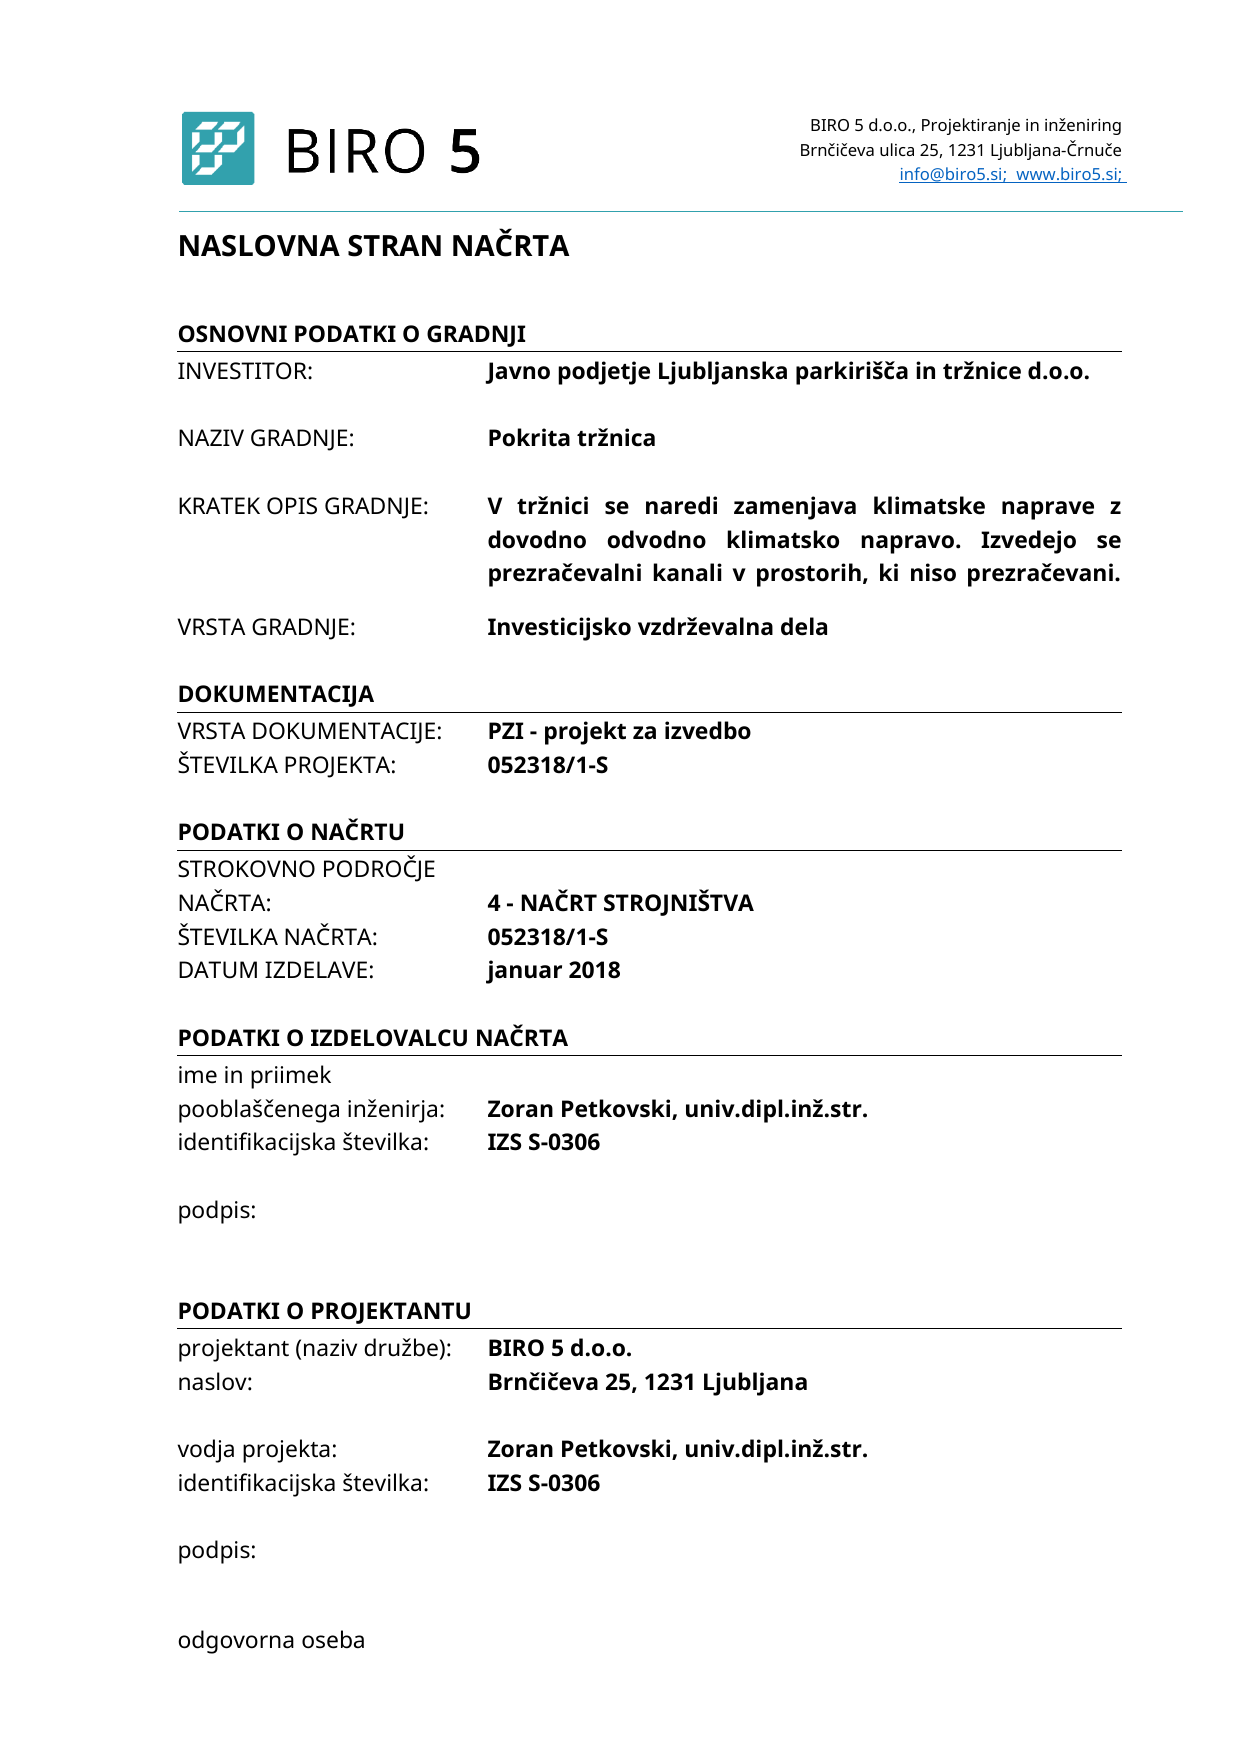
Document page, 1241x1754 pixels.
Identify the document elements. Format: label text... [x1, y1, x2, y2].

text OSNOVNI PODATKI O GRADNJI [177, 318, 1122, 351]
text VRSTA DOKUMENTACIJE: PZI - projekt za izvedbo [177, 715, 1122, 746]
text KRATEK OPIS GRADNJE: V tržnici se naredi zamenjava klimatske naprave z dovodno odvodno klimatsko napravo. Izvedejo se prezračevalni kanali v prostorih, ki niso prezračevani. [177, 490, 1122, 609]
text identifikacijska številka: IZS S-0306 [177, 1467, 1122, 1498]
text podpis: [177, 1534, 1122, 1566]
text odgovorna oseba [177, 1624, 1122, 1655]
text DOKUMENTACIJA [177, 678, 1122, 712]
text naslov: Brnčičeva 25, 1231 Ljubljana [177, 1366, 1122, 1397]
text NAČRTA: 4 - NAČRT STROJNIŠTVA [177, 887, 1122, 918]
text VRSTA GRADNJE: Investicijsko vzdrževalna dela [177, 611, 1122, 642]
text ime in priimek [177, 1059, 1122, 1090]
text vodja projekta: Zoran Petkovski, univ.dipl.inž.str. [177, 1433, 1122, 1464]
text pooblaščenega inženirja: Zoran Petkovski, univ.dipl.inž.str. [177, 1093, 1122, 1124]
text podpis: [177, 1194, 1122, 1225]
text DATUM IZDELAVE: januar 2018 [177, 954, 1122, 986]
text projektant (naziv družbe): BIRO 5 d.o.o. [177, 1332, 1122, 1363]
text STROKOVNO PODROČJE [177, 853, 1122, 884]
picture [179, 110, 483, 187]
text ŠTEVILKA NAČRTA: 052318/1-S [177, 921, 1122, 952]
text ŠTEVILKA PROJEKTA: 052318/1-S [177, 749, 1122, 780]
text NAZIV GRADNJE: Pokrita tržnica [177, 422, 1122, 454]
text NASLOVNA STRAN NAČRTA [177, 225, 1122, 264]
text identifikacijska številka: IZS S-0306 [177, 1126, 1122, 1158]
text INVESTITOR: Javno podjetje Ljubljanska parkirišča in tržnice d.o.o. [177, 355, 1122, 386]
text PODATKI O PROJEKTANTU [177, 1295, 1122, 1328]
text PODATKI O IZDELOVALCU NAČRTA [177, 1022, 1122, 1055]
text PODATKI O NAČRTU [177, 816, 1122, 850]
